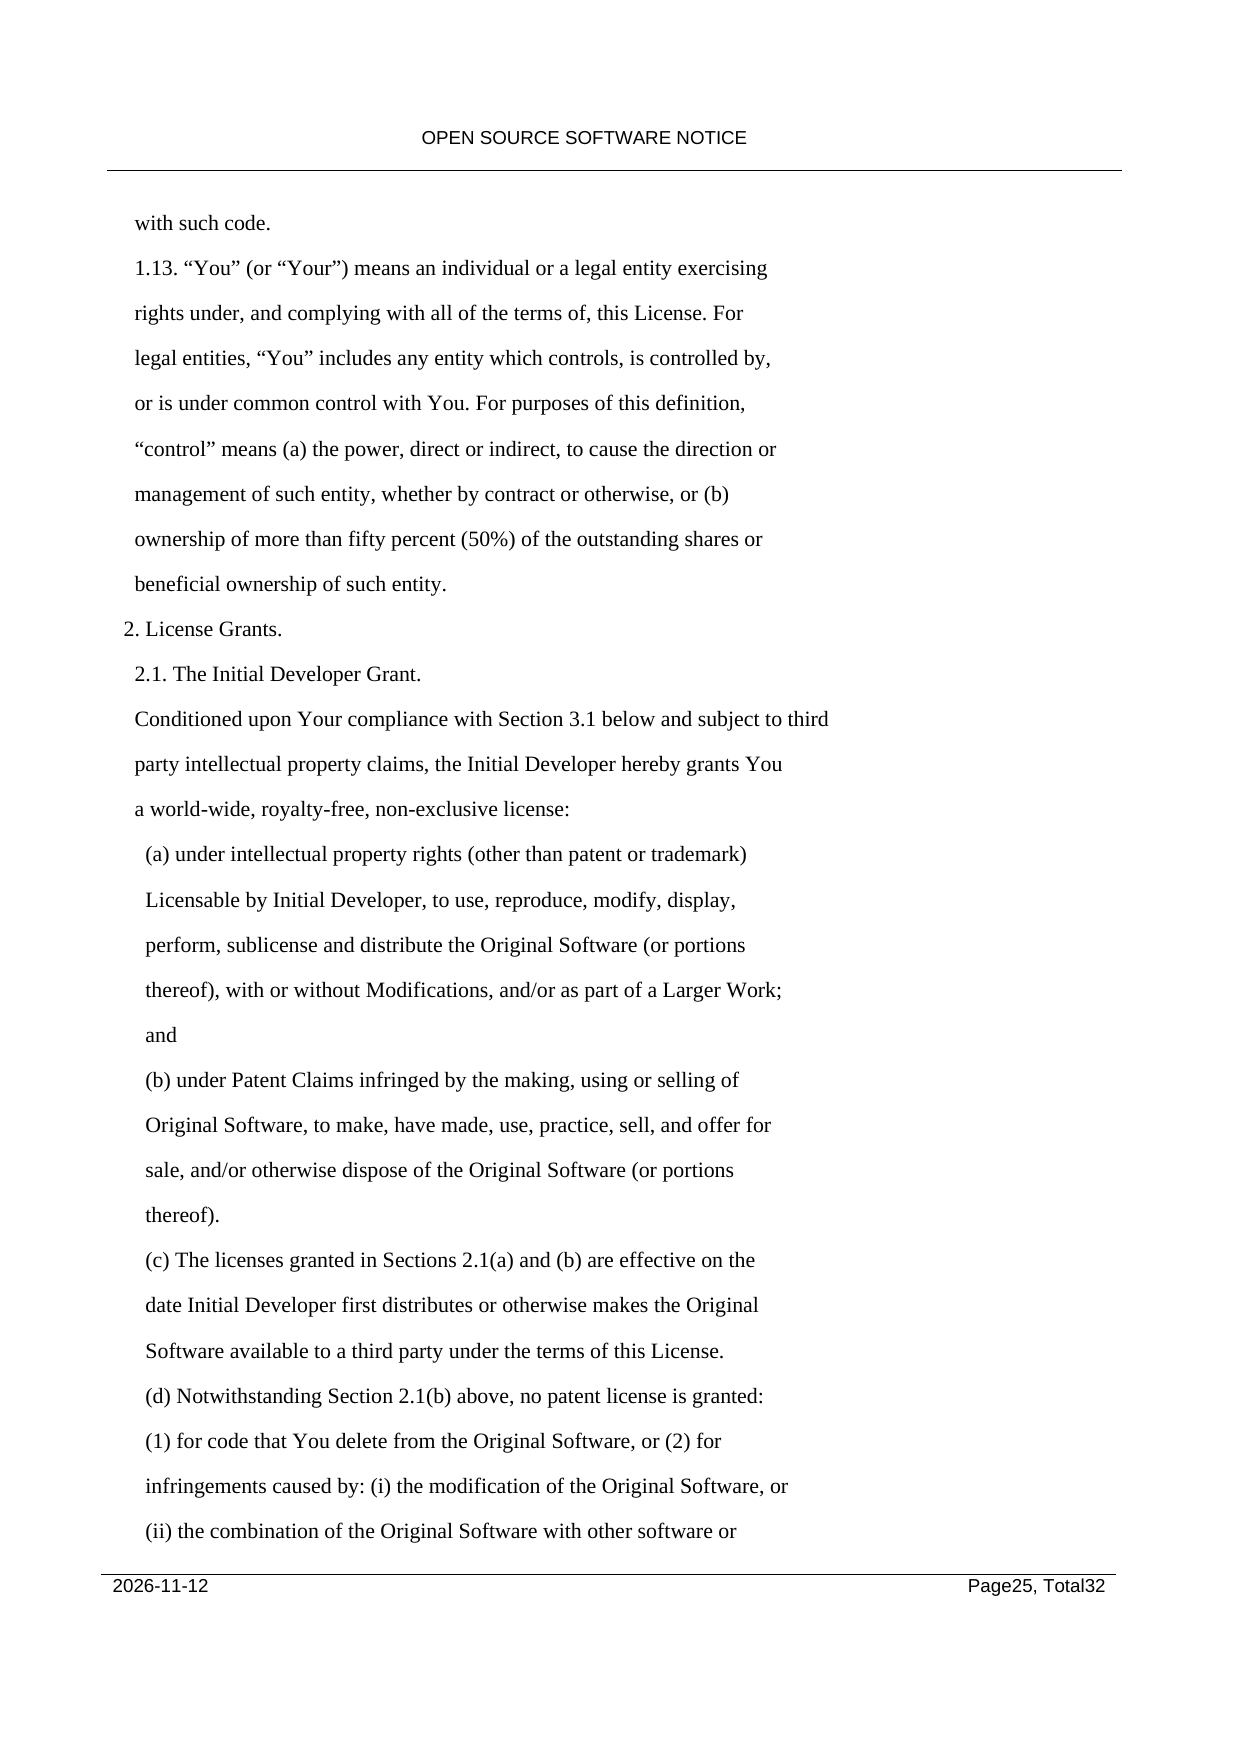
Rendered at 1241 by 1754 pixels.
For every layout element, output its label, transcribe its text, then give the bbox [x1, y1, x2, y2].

text 2. License Grants. [112, 612, 1128, 645]
text beneficial ownership of such entity. [112, 567, 1128, 600]
text ownership of more than fifty percent (50%) of the outstanding shares or [112, 522, 1128, 554]
text party intellectual property claims, the Initial Developer hereby grants You [112, 748, 1128, 780]
text “control” means (a) the power, direct or indirect, to cause the direction or [112, 432, 1128, 464]
text Original Software, to make, have made, use, practice, sell, and offer for [112, 1108, 1128, 1141]
text rights under, and complying with all of the terms of, this License. For [112, 297, 1128, 329]
text (ii) the combination of the Original Software with other software or [112, 1514, 1128, 1547]
text infringements caused by: (i) the modification of the Original Software, or [112, 1469, 1128, 1502]
text perform, sublicense and distribute the Original Software (or portions [112, 928, 1128, 961]
text Software available to a third party under the terms of this License. [112, 1334, 1128, 1366]
text management of such entity, whether by contract or otherwise, or (b) [112, 477, 1128, 509]
text a world-wide, royalty-free, non-exclusive license: [112, 793, 1128, 825]
text (b) under Patent Claims infringed by the making, using or selling of [112, 1063, 1128, 1096]
text Conditioned upon Your compliance with Section 3.1 below and subject to third [112, 702, 1128, 735]
text (d) Notwithstanding Section 2.1(b) above, no patent license is granted: [112, 1379, 1128, 1412]
text (1) for code that You delete from the Original Software, or (2) for [112, 1424, 1128, 1457]
text (a) under intellectual property rights (other than patent or trademark) [112, 838, 1128, 870]
text thereof). [112, 1199, 1128, 1231]
text with such code. [112, 206, 1128, 239]
text Licensable by Initial Developer, to use, reproduce, modify, display, [112, 883, 1128, 915]
text 1.13. “You” (or “Your”) means an individual or a legal entity exercising [112, 251, 1128, 284]
text and [112, 1018, 1128, 1051]
text thereof), with or without Modifications, and/or as part of a Larger Work; [112, 973, 1128, 1006]
text legal entities, “You” includes any entity which controls, is controlled by, [112, 342, 1128, 374]
text 2.1. The Initial Developer Grant. [112, 657, 1128, 690]
text sale, and/or otherwise dispose of the Original Software (or portions [112, 1153, 1128, 1186]
text (c) The licenses granted in Sections 2.1(a) and (b) are effective on the [112, 1244, 1128, 1276]
text or is under common control with You. For purposes of this definition, [112, 387, 1128, 419]
text date Initial Developer first distributes or otherwise makes the Original [112, 1289, 1128, 1321]
